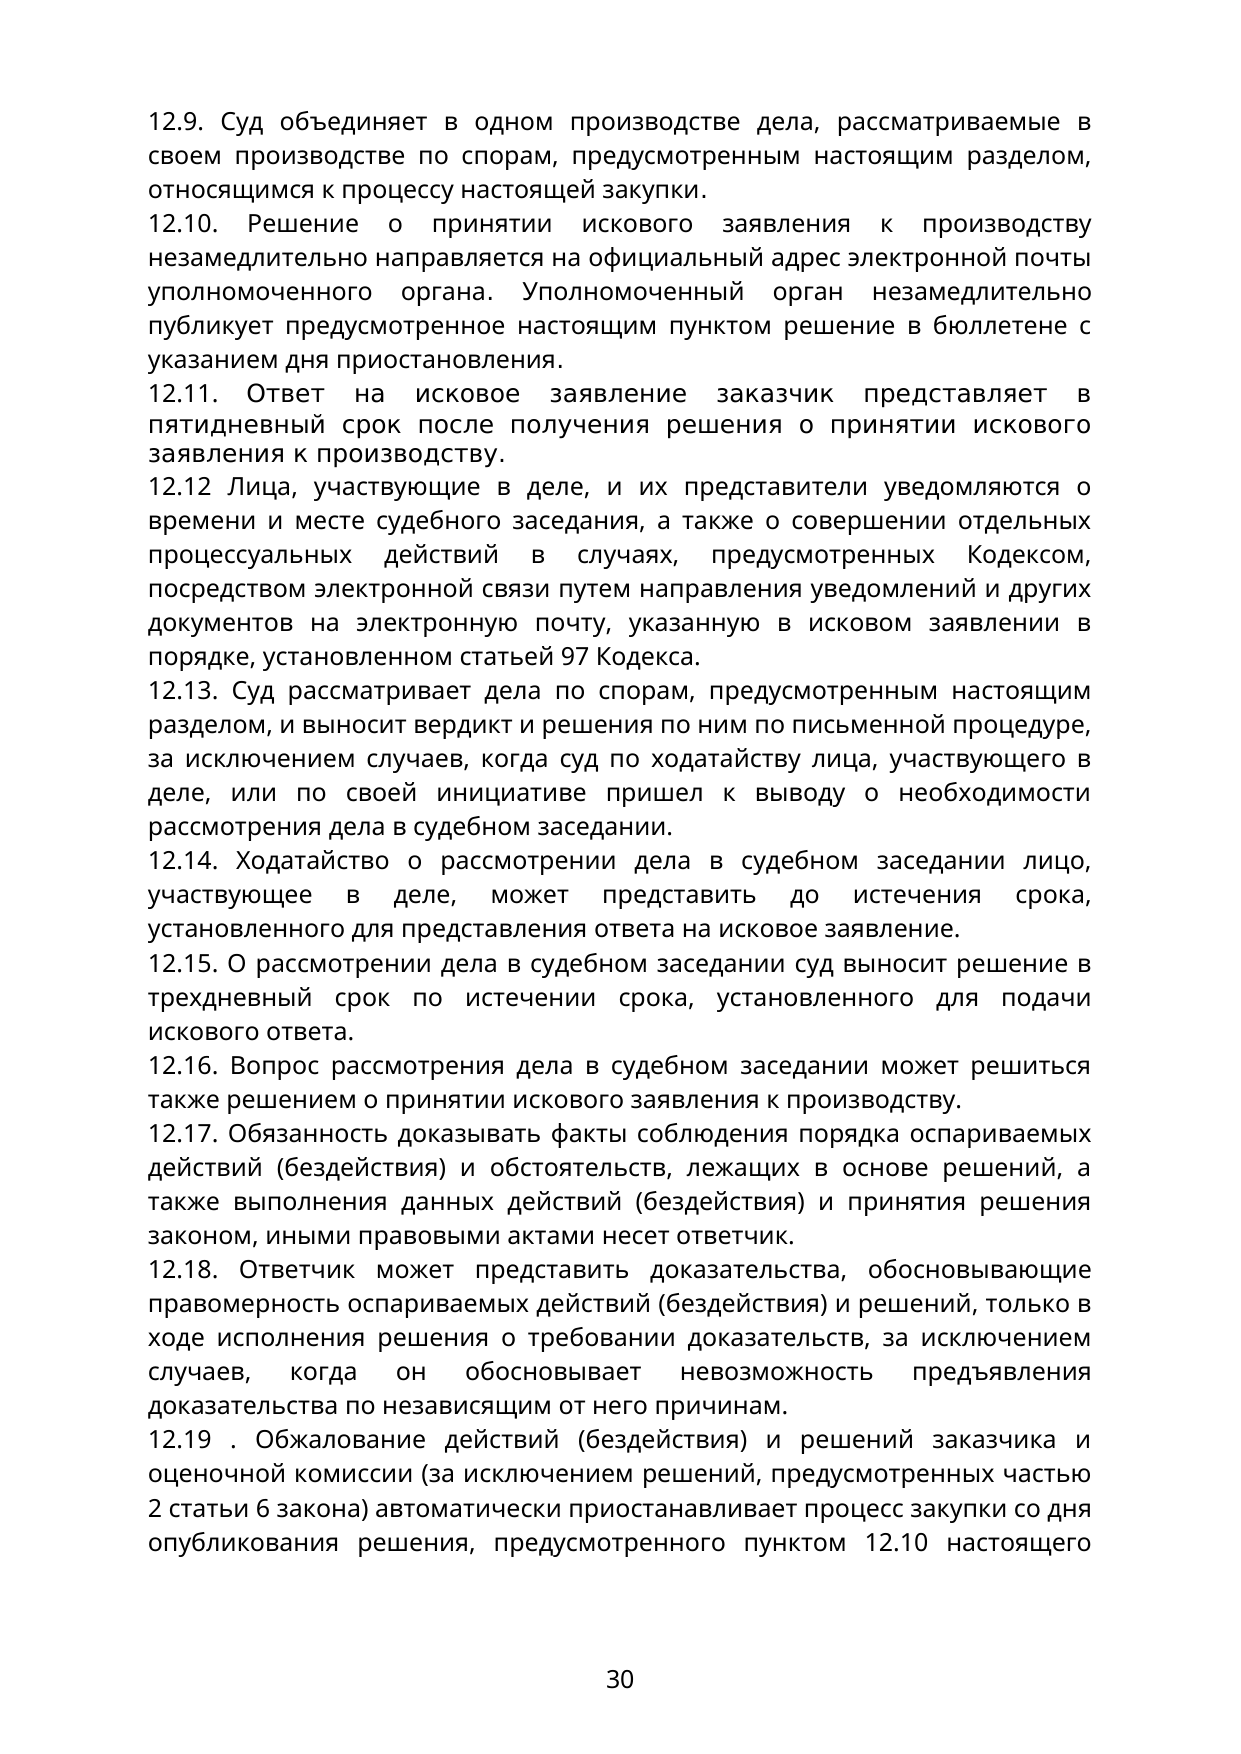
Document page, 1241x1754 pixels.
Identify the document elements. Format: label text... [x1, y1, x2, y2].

text 12.13. Суд рассматривает дела по спорам, предусмотренным настоящим разделом, и выносит вердикт и решения по ним по письменной процедуре, за исключением случаев, когда суд по ходатайству лица, участвующего в деле, или по своей инициативе пришел к выводу о необходимости рассмотрения дела в судебном заседании. [148, 673, 1092, 843]
text 12.14. Ходатайство о рассмотрении дела в судебном заседании лицо, участвующее в деле, может представить до истечения срока, установленного для представления ответа на исковое заявление. [148, 843, 1092, 945]
text 12.9. Суд объединяет в одном производстве дела, рассматриваемые в своем производстве по спорам, предусмотренным настоящим разделом, относящимся к процессу настоящей закупки. [148, 103, 1092, 206]
text 12.16. Вопрос рассмотрения дела в судебном заседании может решиться также решением о принятии искового заявления к производству. [148, 1047, 1092, 1116]
text 12.17. Обязанность доказывать факты соблюдения порядка оспариваемых действий (бездействия) и обстоятельств, лежащих в основе решений, а также выполнения данных действий (бездействия) и принятия решения законом, иными правовыми актами несет ответчик. [148, 1116, 1092, 1252]
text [148, 1422, 1092, 1558]
text 12.10. Решение о принятии искового заявления к производству незамедлительно направляется на официальный адрес электронной почты уполномоченного органа. Уполномоченный орган незамедлительно публикует предусмотренное настоящим пунктом решение в бюллетене с указанием дня приостановления. [148, 206, 1092, 376]
text 12.15. О рассмотрении дела в судебном заседании суд выносит решение в трехдневный срок по истечении срока, установленного для подачи искового ответа. [148, 945, 1092, 1047]
text 12.18. Ответчик может представить доказательства, обосновывающие правомерность оспариваемых действий (бездействия) и решений, только в ходе исполнения решения о требовании доказательств, за исключением случаев, когда он обосновывает невозможность предъявления доказательства по независящим от него причинам. [148, 1252, 1092, 1422]
text 12.12 Лица, участвующие в деле, и их представители уведомляются о времени и месте судебного заседания, а также о совершении отдельных процессуальных действий в случаях, предусмотренных Кодексом, посредством электронной связи путем направления уведомлений и других документов на электронную почту, указанную в исковом заявлении в порядке, установленном статьей 97 Кодекса. [148, 468, 1092, 673]
text 12.11. Ответ на исковое заявление заказчик представляет в пятидневный срок после получения решения о принятии искового заявления к производству. [148, 376, 1092, 468]
